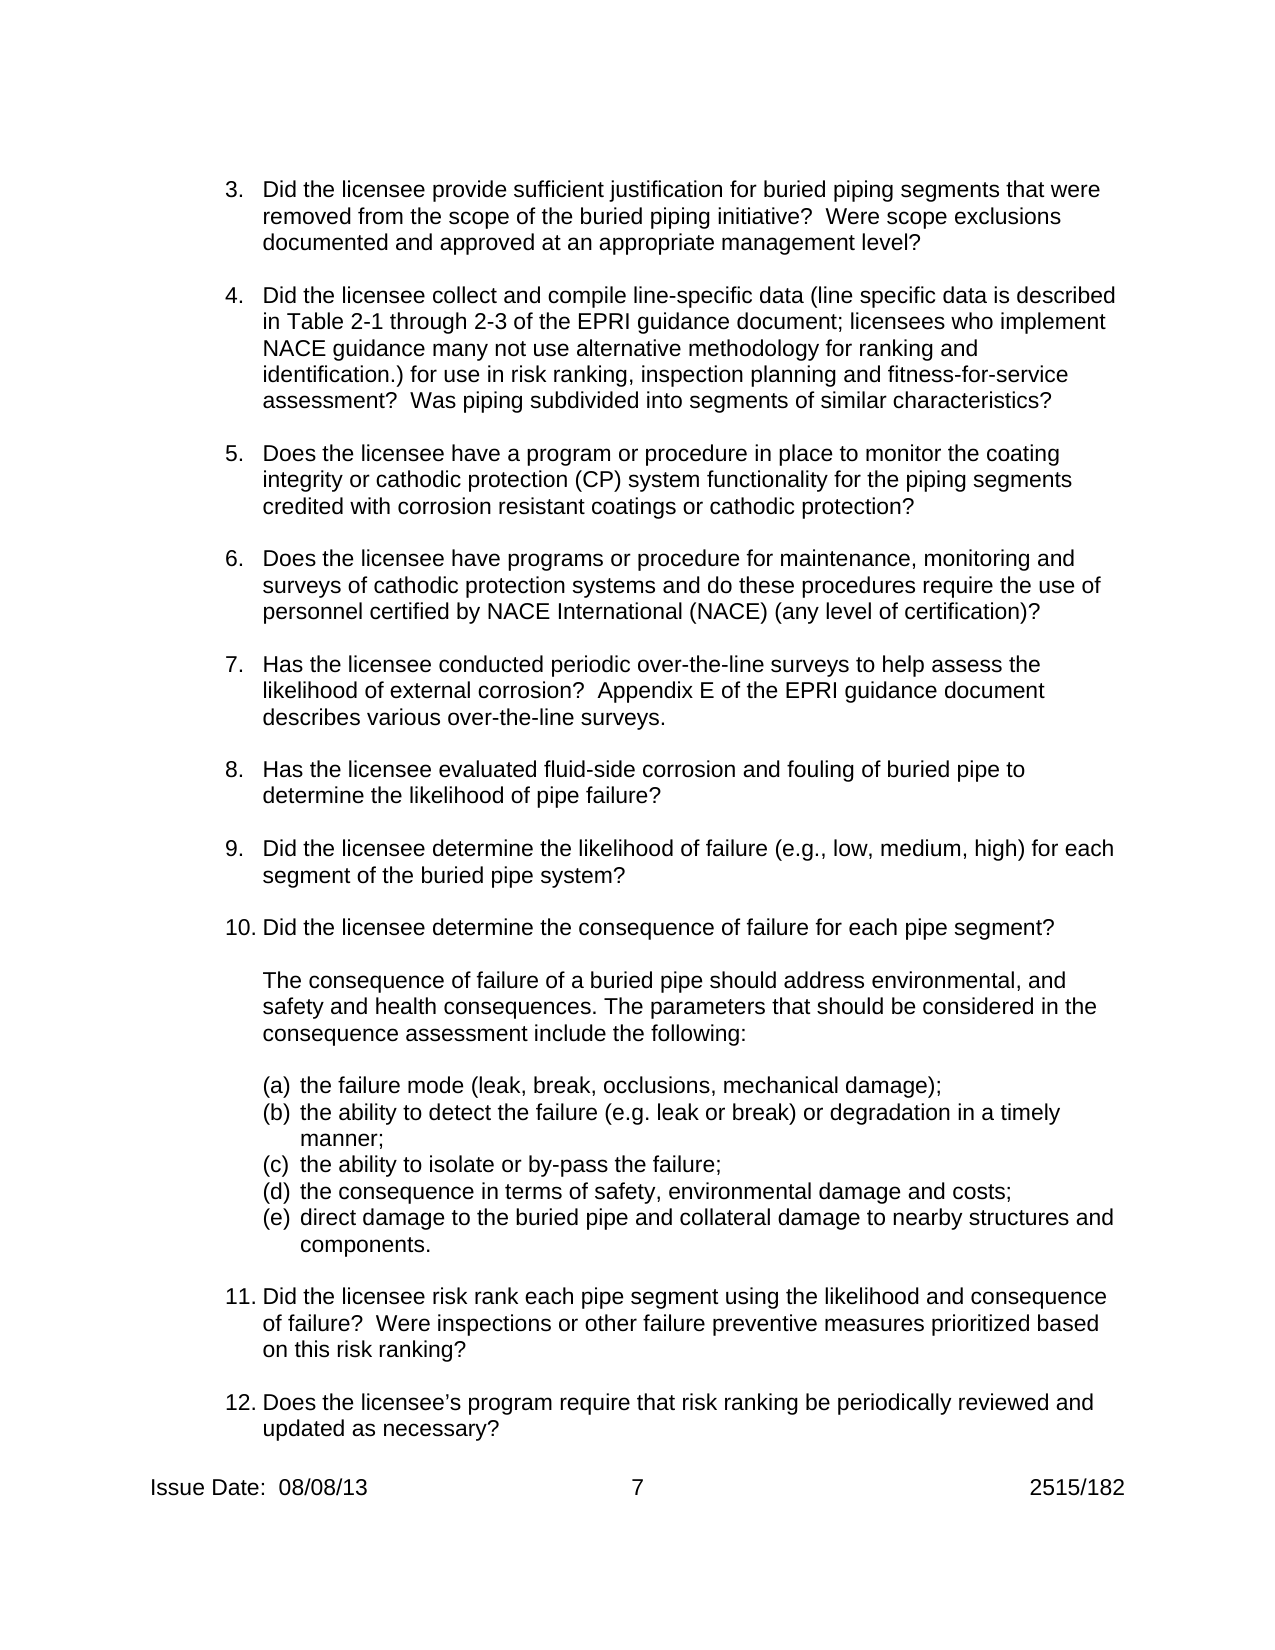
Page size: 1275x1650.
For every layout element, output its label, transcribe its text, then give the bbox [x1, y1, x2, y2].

text 6. Does the licensee have programs or procedure for maintenance, monitoring and surveys of cathodic protection systems and do these procedures require the use of personnel certified by NACE International (NACE) (any level of certification)? [225, 545, 1125, 624]
text 9. Did the licensee determine the likelihood of failure (e.g., low, medium, high) for each segment of the buried pipe system? [225, 835, 1125, 888]
text 5. Does the licensee have a program or procedure in place to monitor the coating integrity or cathodic protection (CP) system functionality for the piping segments credited with corrosion resistant coatings or cathodic protection? [225, 440, 1125, 519]
text 7. Has the licensee conducted periodic over-the-line surveys to help assess the likelihood of external corrosion? Appendix E of the EPRI guidance document describes various over-the-line surveys. [225, 651, 1125, 730]
text 3. Did the licensee provide sufficient justification for buried piping segments that were removed from the scope of the buried piping initiative? Were scope exclusions documented and approved at an appropriate management level? [225, 176, 1125, 255]
list (e) direct damage to the buried pipe and collateral damage to nearby structures and components. [262, 1204, 1125, 1257]
text The consequence of failure of a buried pipe should address environmental, and safety and health consequences. The parameters that should be considered in the consequence assessment include the following: [225, 967, 1125, 1046]
text 8. Has the licensee evaluated fluid-side corrosion and fouling of buried pipe to determine the likelihood of pipe failure? [225, 756, 1125, 809]
list (d) the consequence in terms of safety, environmental damage and costs; [262, 1178, 1125, 1204]
text 4. Did the licensee collect and compile line-specific data (line specific data is described in Table 2-1 through 2-3 of the EPRI guidance document; licensees who implement NACE guidance many not use alternative methodology for ranking and identification.) for use in risk ranking, inspection planning and fitness-for-service assessment? Was piping subdivided into segments of similar characteristics? [225, 282, 1125, 413]
list 11. Did the licensee risk rank each pipe segment using the likelihood and consequence of failure? Were inspections or other failure preventive measures prioritized based on this risk ranking? [225, 1283, 1125, 1362]
list (b) the ability to detect the failure (e.g. leak or break) or degradation in a timely manner; [262, 1099, 1125, 1151]
list (a) the failure mode (leak, break, occlusions, mechanical damage); [262, 1072, 1125, 1099]
list 12. Does the licensee’s program require that risk ranking be periodically reviewed and updated as necessary? [225, 1389, 1125, 1441]
list (c) the ability to isolate or by-pass the failure; [262, 1151, 1125, 1178]
text 10. Did the licensee determine the consequence of failure for each pipe segment? [225, 914, 1125, 941]
